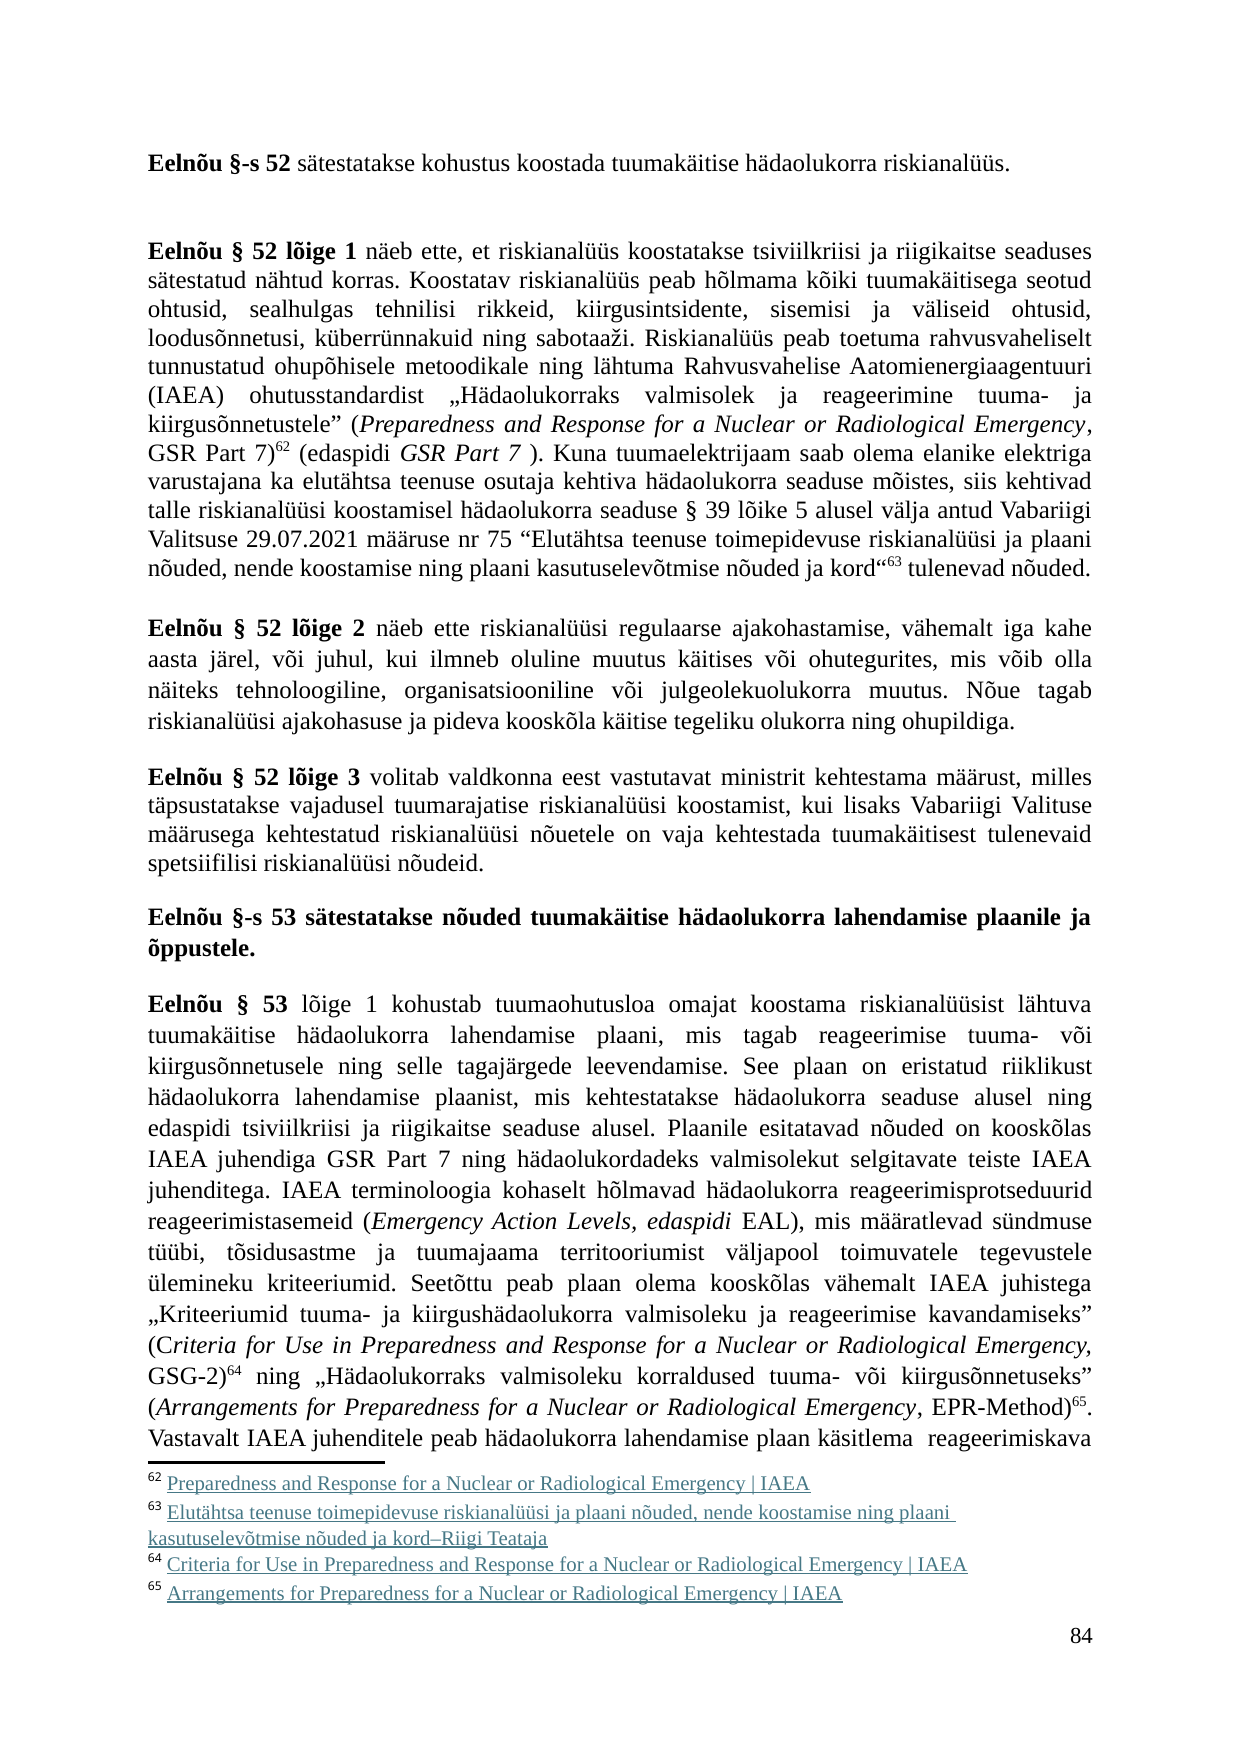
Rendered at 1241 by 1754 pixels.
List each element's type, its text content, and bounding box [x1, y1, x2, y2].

text Eelnõu §-s 52 sätestatakse kohustus koostada tuumakäitise hädaolukorra riskianalüüs. [148, 148, 1093, 176]
text Eelnõu § 52 lõige 2 näeb ette riskianalüüsi regulaarse ajakohastamise, vähemalt iga kahe aasta järel, või juhul, kui ilmneb oluline muutus käitises või ohutegurites, mis võib olla näiteks tehnoloogiline, organisatsiooniline või julgeolekuolukorra muutus. Nõue tagab riskianalüüsi ajakohasuse ja pideva kooskõla käitise tegeliku olukorra ning ohupildiga. [148, 613, 1093, 734]
text Eelnõu § 52 lõige 3 volitab valdkonna eest vastutavat ministrit kehtestama määrust, milles täpsustatakse vajadusel tuumarajatise riskianalüüsi koostamist, kui lisaks Vabariigi Valituse määrusega kehtestatud riskianalüüsi nõuetele on vaja kehtestada tuumakäitisest tulenevaid spetsiifilisi riskianalüüsi nõudeid. [148, 762, 1093, 877]
text Eelnõu § 52 lõige 1 näeb ette, et riskianalüüs koostatakse tsiviilkriisi ja riigikaitse seaduses sätestatud nähtud korras. Koostatav riskianalüüs peab hõlmama kõiki tuumakäitisega seotud ohtusid, sealhulgas tehnilisi rikkeid, kiirgusintsidente, sisemisi ja väliseid ohtusid, loodusõnnetusi, küberrünnakuid ning sabotaaži. Riskianalüüs peab toetuma rahvusvaheliselt tunnustatud ohupõhisele metoodikale ning lähtuma Rahvusvahelise Aatomienergiaagentuuri (IAEA) ohutusstandardist „Hädaolukorraks valmisolek ja reageerimine tuuma- ja kiirgusõnnetustele” (Preparedness and Response for a Nuclear or Radiological Emergency, GSR Part 7) (edaspidi GSR Part 7 ). Kuna tuumaelektrijaam saab olema elanike elektriga varustajana ka elutähtsa teenuse osutaja kehtiva hädaolukorra seaduse mõistes, siis kehtivad talle riskianalüüsi koostamisel hädaolukorra seaduse § 39 lõike 5 alusel välja antud Vabariigi Valitsuse 29.07.2021 määruse nr 75 “Elutähtsa teenuse toimepidevuse riskianalüüsi ja plaani nõuded, nende koostamise ning plaani kasutuselevõtmise nõuded ja kord“ tulenevad nõuded. [148, 236, 1093, 581]
text Eelnõu §-s 53 sätestatakse nõuded tuumakäitise hädaolukorra lahendamise plaanile ja õppustele. [148, 902, 1093, 962]
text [148, 989, 1093, 1452]
